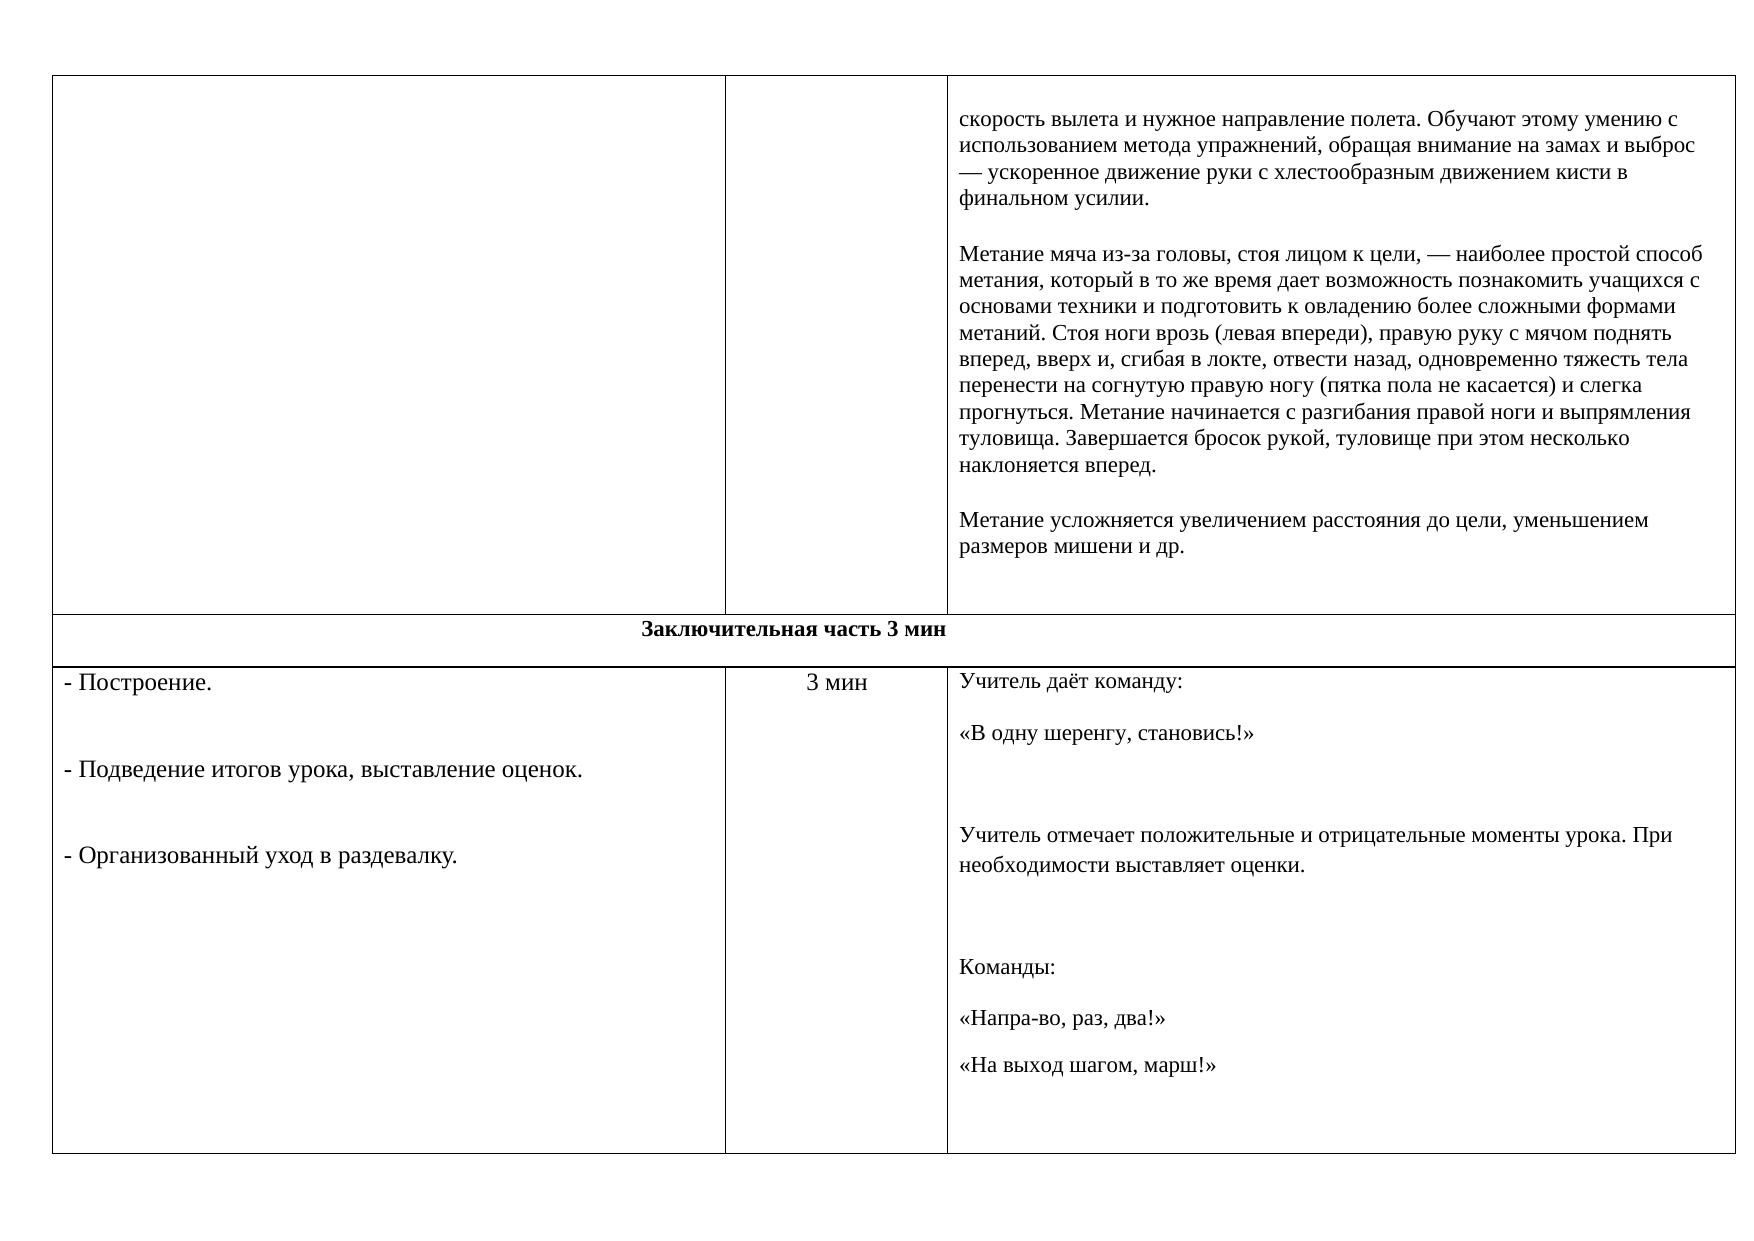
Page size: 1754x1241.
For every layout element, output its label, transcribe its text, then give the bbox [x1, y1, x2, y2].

table_cell 3 мин [726, 668, 947, 1153]
table_cell Учитель даёт команду: «В одну шеренгу, становись!» Учитель отмечает положительные и отрицательные моменты урока. При необходимости выставляет оценки. Команды: «Напра-во, раз, два!» «На выход шагом, марш!» [948, 668, 1735, 1153]
table_cell - Построение. - Подведение итогов урока, выставление оценок. - Организованный уход в раздевалку. [53, 668, 725, 1153]
table_cell Заключительная часть 3 мин [53, 615, 1735, 666]
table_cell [726, 76, 947, 614]
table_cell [53, 76, 725, 614]
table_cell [948, 76, 1735, 614]
